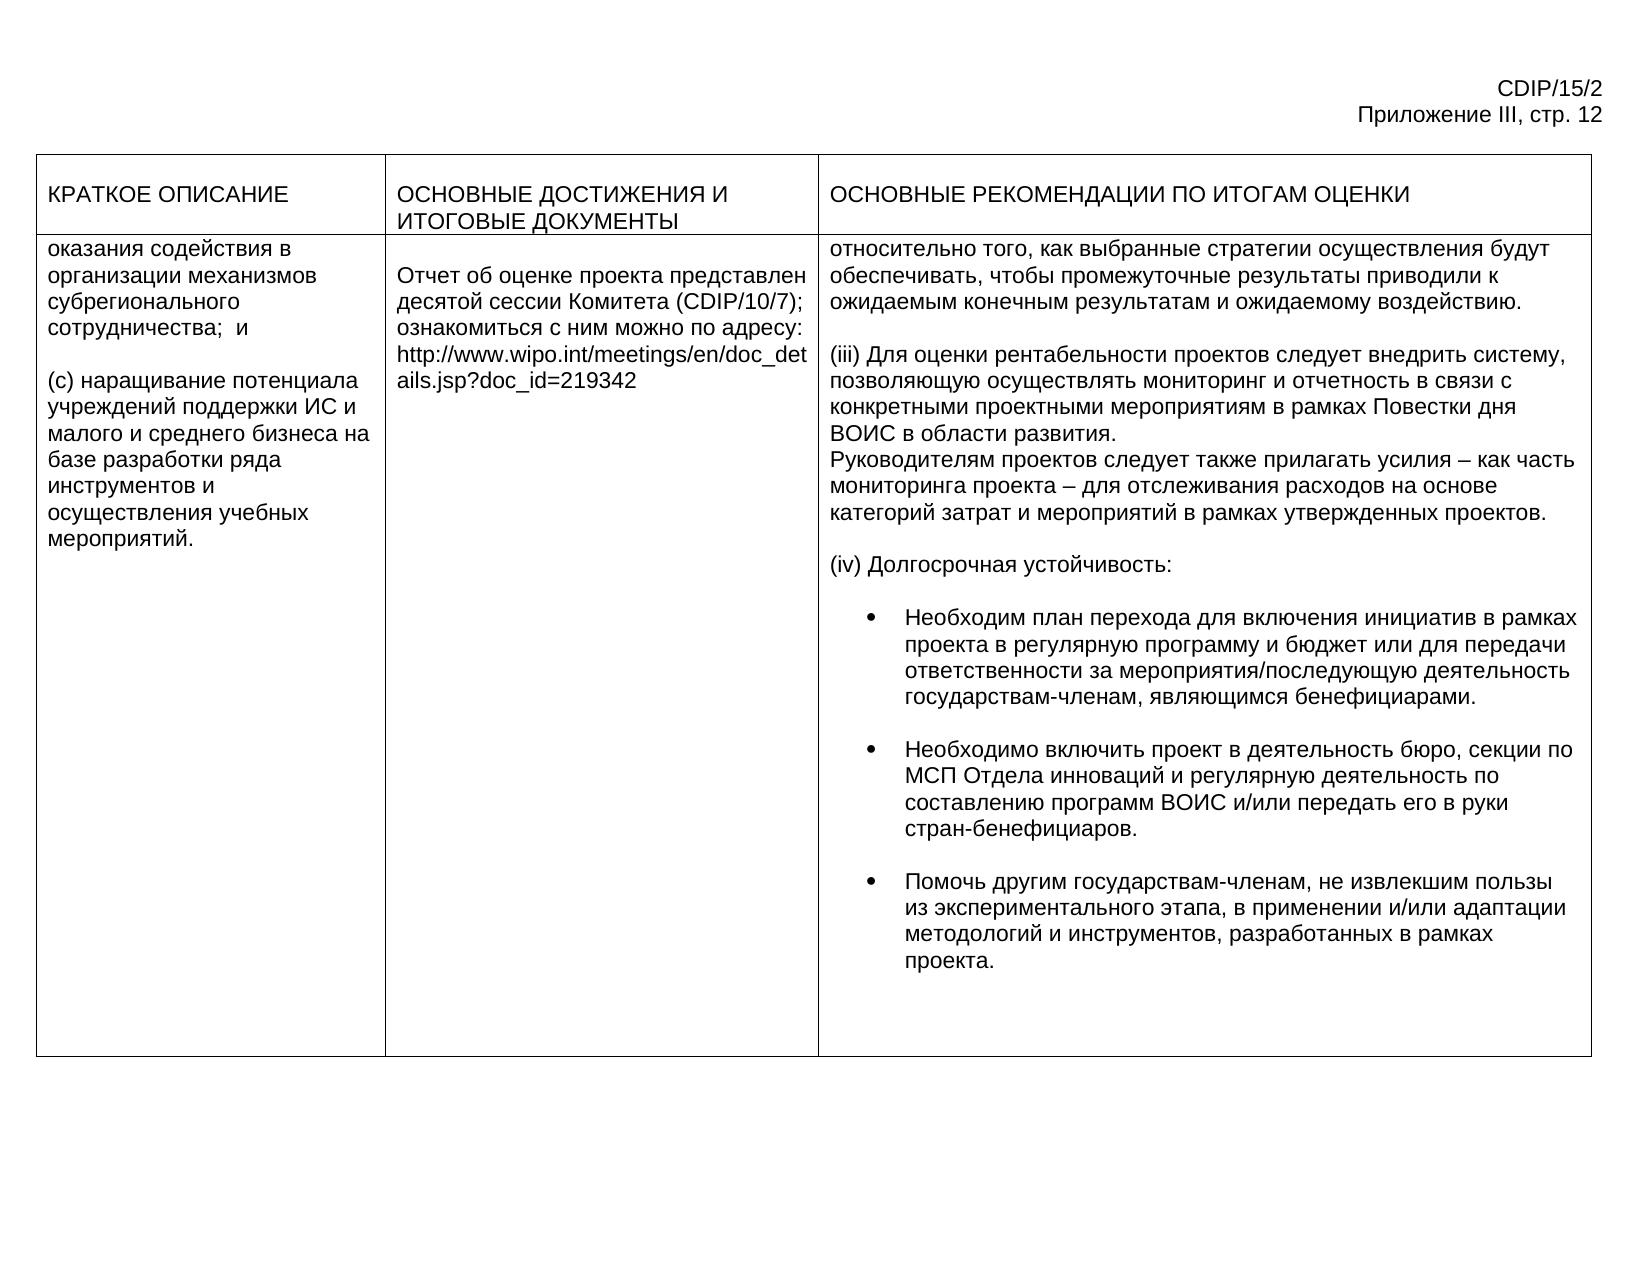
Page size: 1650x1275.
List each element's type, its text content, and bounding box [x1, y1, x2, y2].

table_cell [37, 235, 385, 1056]
table_header ОСНОВНЫЕ РЕКОМЕНДАЦИИ ПО ИТОГАМ ОЦЕНКИ [819, 155, 1591, 234]
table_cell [386, 235, 818, 1056]
table_header ОСНОВНЫЕ ДОСТИЖЕНИЯ И ИТОГОВЫЕ ДОКУМЕНТЫ [386, 155, 818, 234]
table_header КРАТКОЕ ОПИСАНИЕ [37, 155, 385, 234]
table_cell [819, 235, 1591, 1056]
